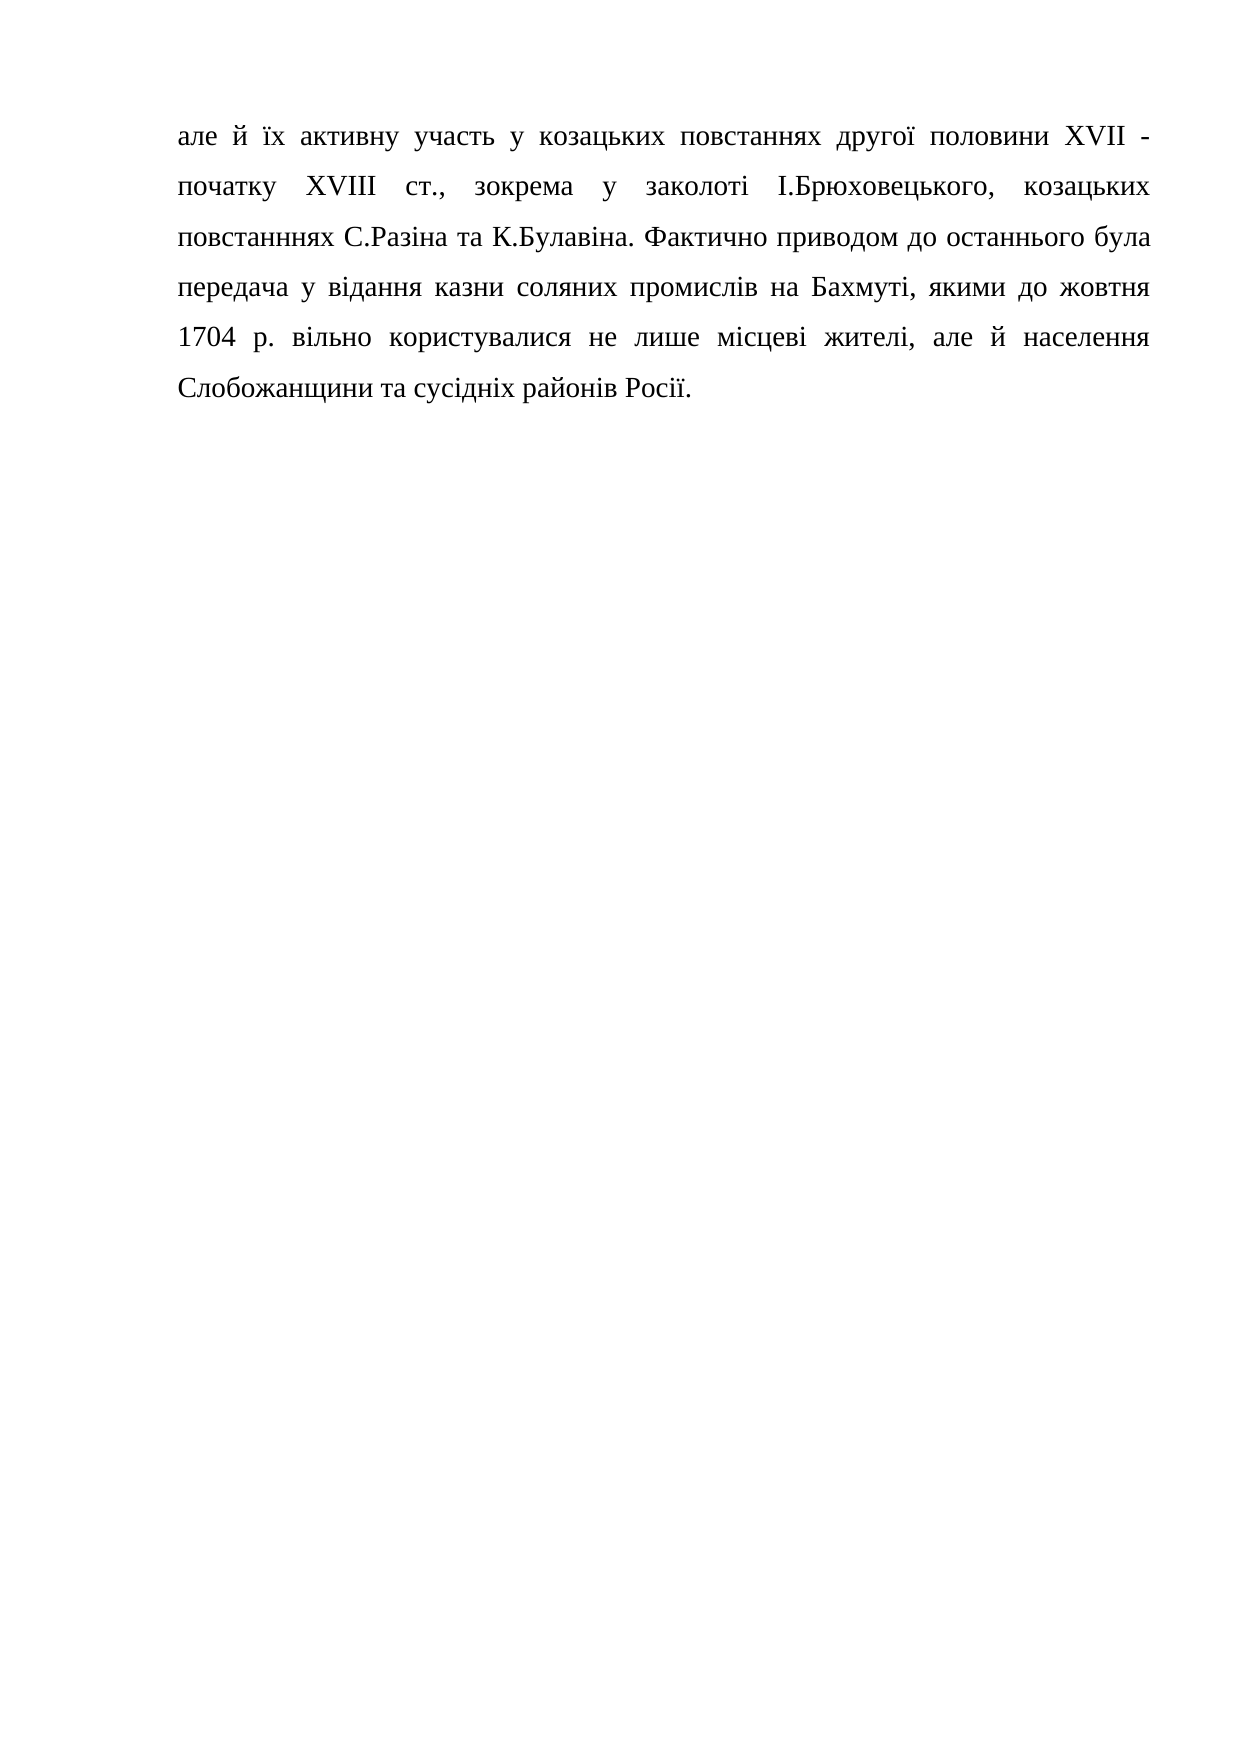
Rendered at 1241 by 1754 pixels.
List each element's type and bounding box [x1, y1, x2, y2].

text [177, 118, 1152, 403]
